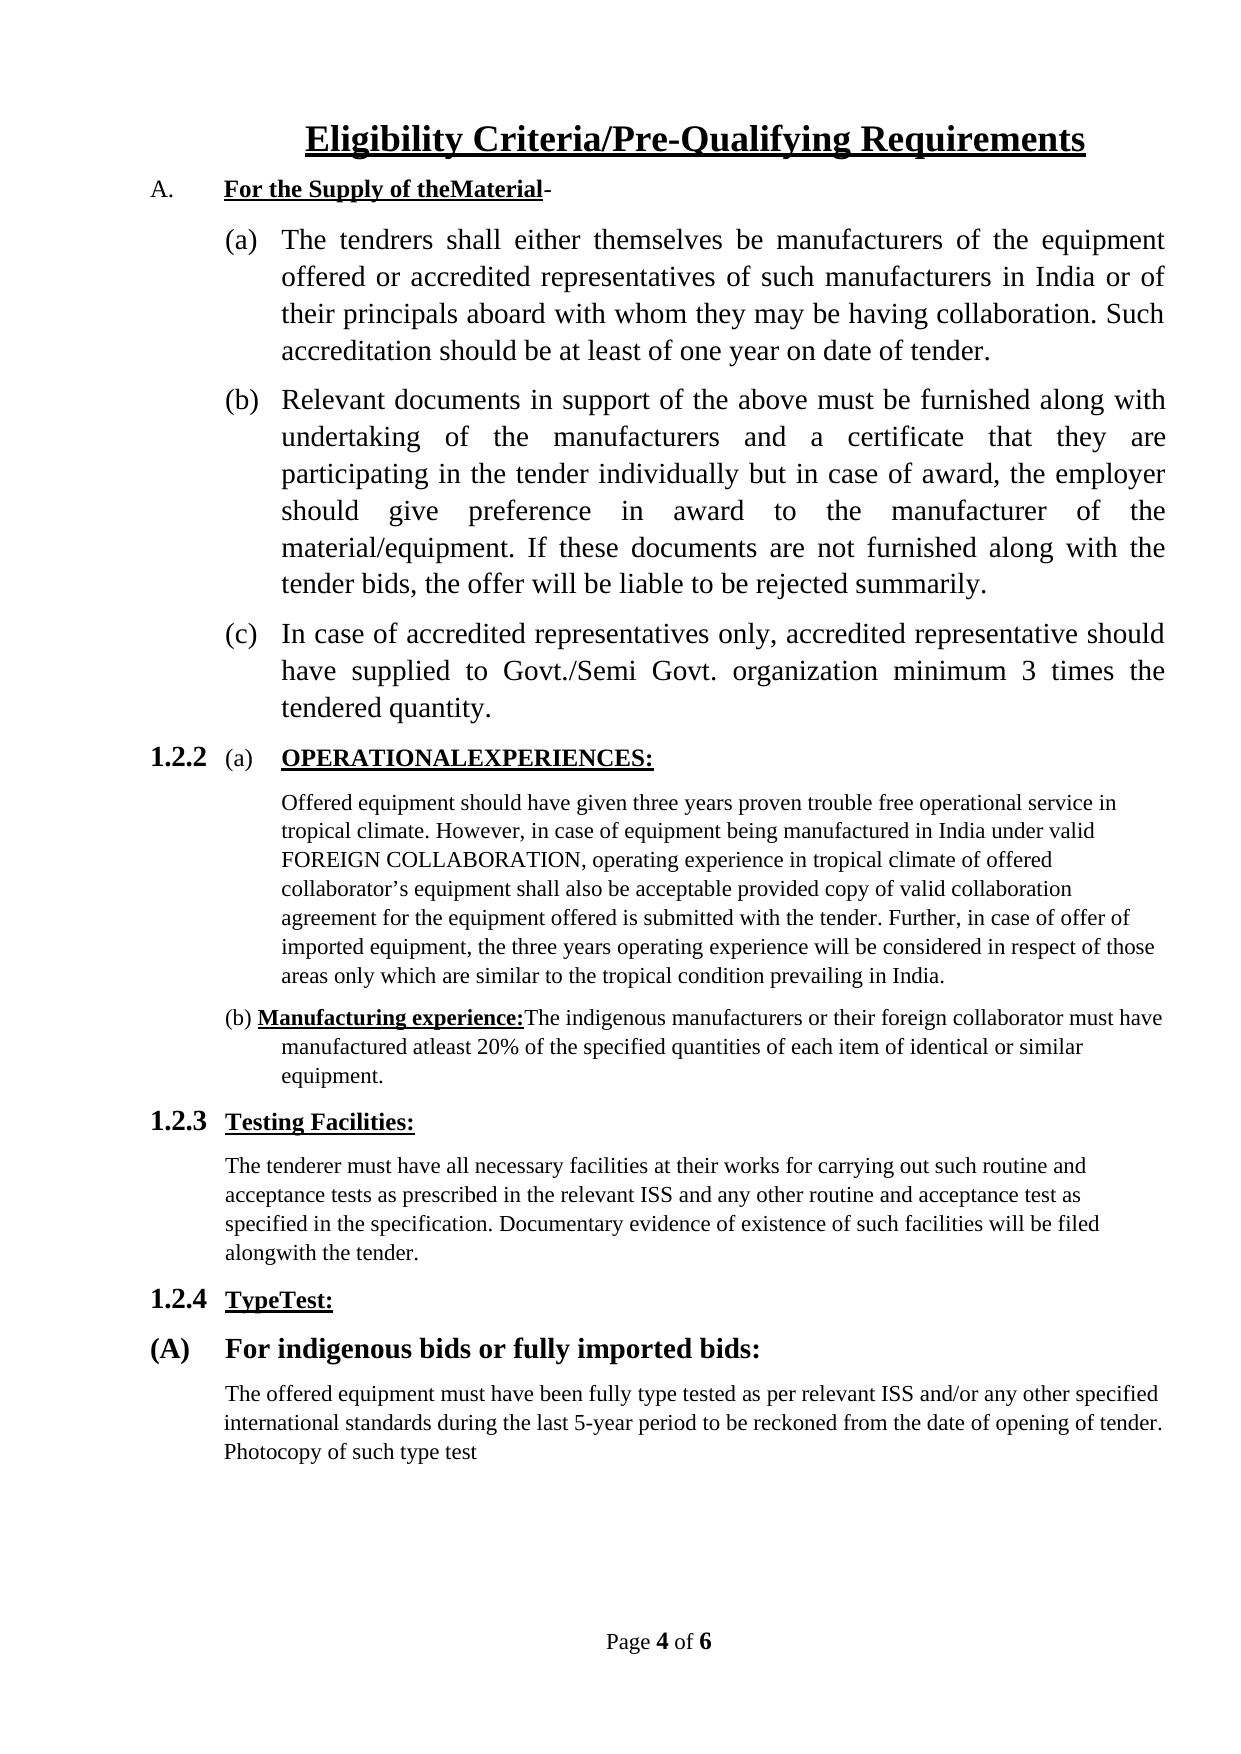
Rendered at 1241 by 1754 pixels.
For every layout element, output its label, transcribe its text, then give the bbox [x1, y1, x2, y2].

subtitle (a) OPERATIONALEXPERIENCES: [150, 739, 1178, 773]
list In case of accredited representatives only, accredited representative should have supplied to Govt./Semi Govt. organization minimum 3 times the tendered quantity. [225, 616, 1166, 723]
subtitle For the Supply of theMaterial- [150, 174, 1178, 202]
list The tendrers shall either themselves be manufacturers of the equipment offered or accredited representatives of such manufacturers in India or of their principals aboard with whom they may be having collaboration. Such accreditation should be at least of one year on date of tender. [225, 222, 1166, 366]
list For indigenous bids or fully imported bids: [150, 1331, 1178, 1364]
text Eligibility Criteria/Pre-Qualifying Requirements [305, 116, 1178, 159]
text Offered equipment should have given three years proven trouble free operational service in tropical climate. However, in case of equipment being manufactured in India under valid FOREIGN COLLABORATION, operating experience in tropical climate of offered collaborator’s equipment shall also be acceptable provided copy of valid collaboration agreement for the equipment offered is submitted with the tender. Further, in case of offer of imported equipment, the three years operating experience will be considered in respect of those areas only which are similar to the tropical condition prevailing in India. [281, 789, 1167, 989]
subtitle TypeTest: [150, 1281, 1178, 1315]
subtitle Testing Facilities: [150, 1103, 1178, 1137]
list Relevant documents in support of the above must be furnished along with undertaking of the manufacturers and a certificate that they are participating in the tender individually but in case of award, the employer should give preference in award to the manufacturer of the material/equipment. If these documents are not furnished along with the tender bids, the offer will be liable to be rejected summarily. [225, 382, 1167, 600]
text The tenderer must have all necessary facilities at their works for carrying out such routine and acceptance tests as prescribed in the relevant ISS and any other routine and acceptance test as specified in the specification. Documentary evidence of existence of such facilities will be filed alongwith the tender. [225, 1153, 1167, 1266]
text The offered equipment must have been fully type tested as per relevant ISS and/or any other specified international standards during the last 5-year period to be reckoned from the date of opening of tender. Photocopy of such type test [224, 1380, 1167, 1464]
text (b) Manufacturing experience:The indigenous manufacturers or their foreign collaborator must have manufactured atleast 20% of the specified quantities of each item of identical or similar equipment. [225, 1004, 1167, 1088]
